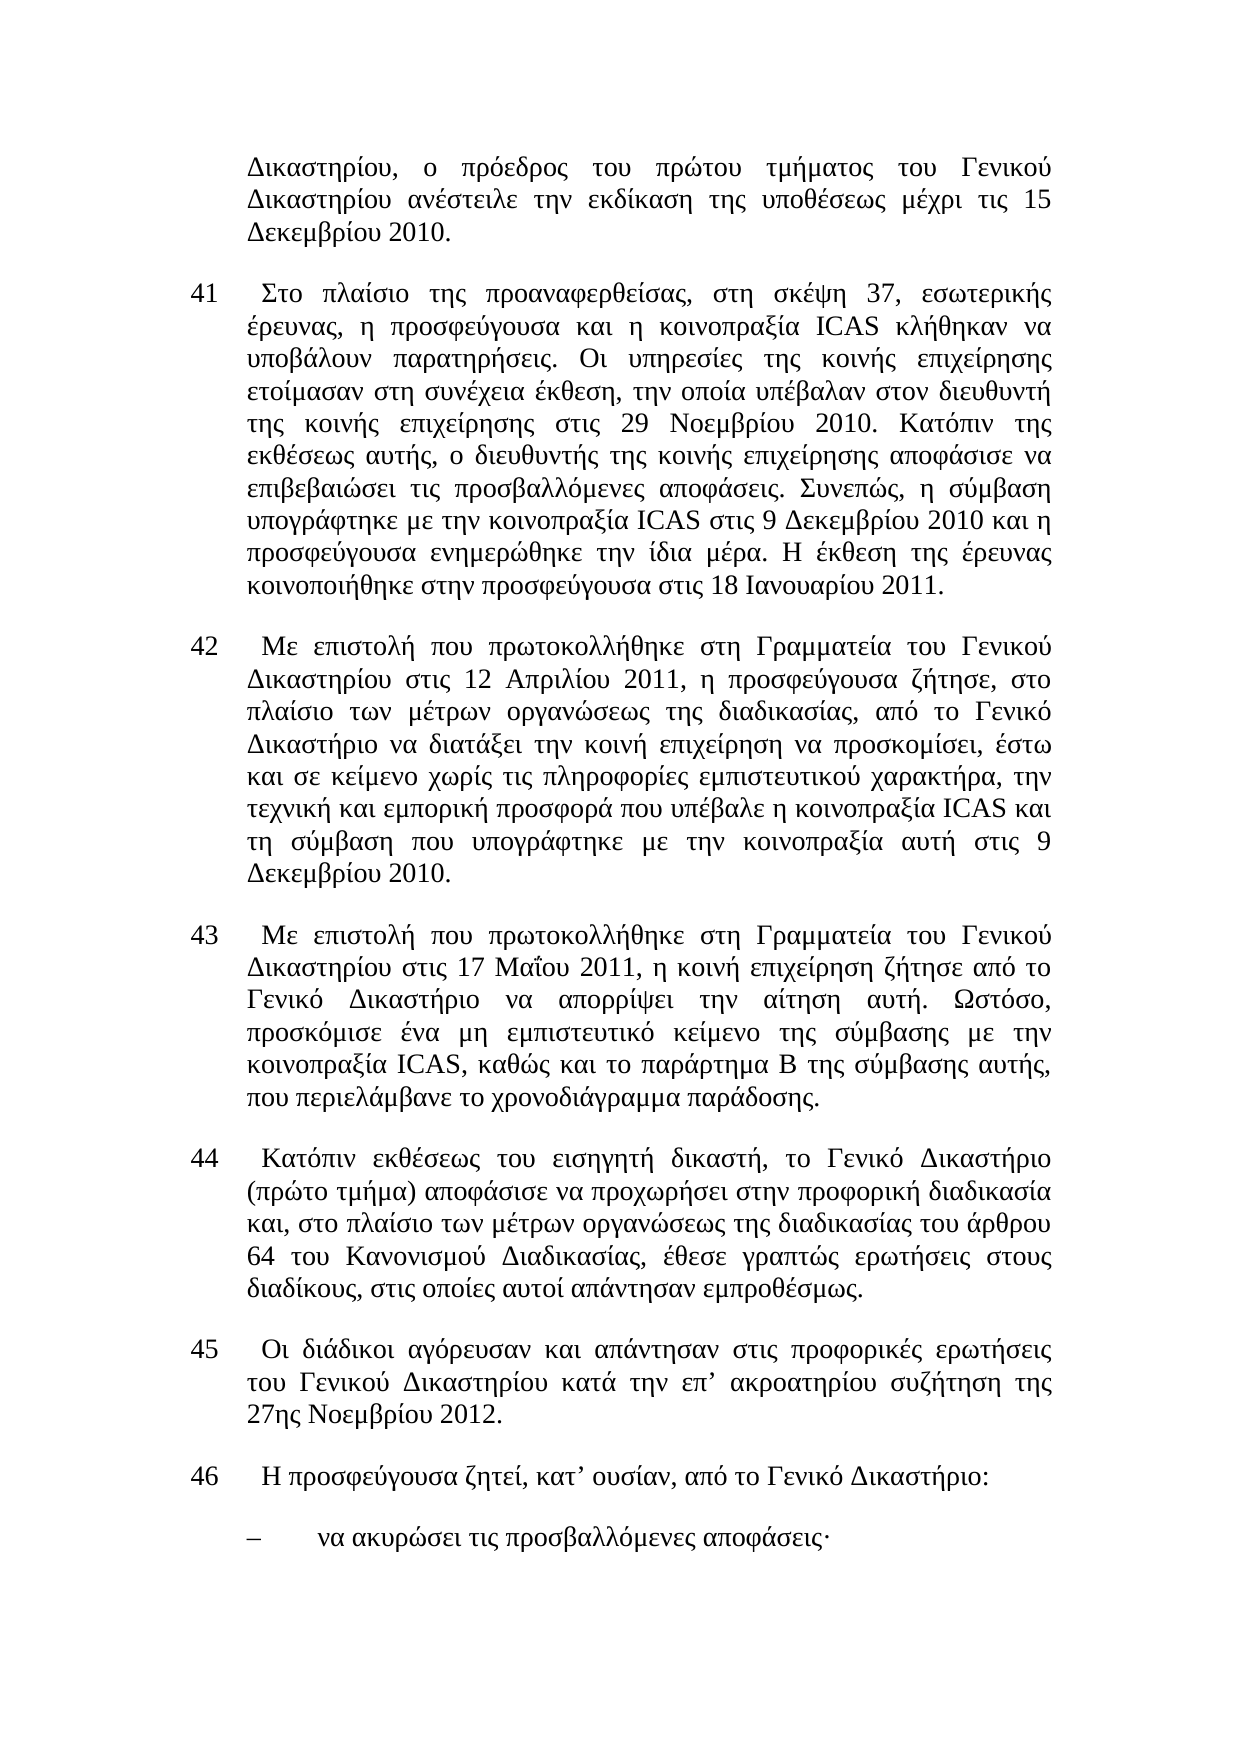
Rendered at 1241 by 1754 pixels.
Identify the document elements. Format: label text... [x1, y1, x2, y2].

text 44 Κατόπιν εκθέσεως του εισηγητή δικαστή, το Γενικό Δικαστήριο (πρώτο τμήμα) αποφάσισε να προχωρήσει στην προφορική διαδικασία και, στο πλαίσιο των μέτρων οργανώσεως της διαδικασίας του άρθρου 64 του Κανονισμού Διαδικασίας, έθεσε γραπτώς ερωτήσεις στους διαδίκους, στις οποίες αυτοί απάντησαν εμπροθέσμως. [190, 1141, 1053, 1303]
text 43 Με επιστολή που πρωτοκολλήθηκε στη Γραμματεία του Γενικού Δικαστηρίου στις 17 Μαΐου 2011, η κοινή επιχείρηση ζήτησε από το Γενικό Δικαστήριο να απορρίψει την αίτηση αυτή. Ωστόσο, προσκόμισε ένα μη εμπιστευτικό κείμενο της σύμβασης με την κοινοπραξία ICAS, καθώς και το παράρτημα B της σύμβασης αυτής, που περιελάμβανε το χρονοδιάγραμμα παράδοσης. [190, 918, 1053, 1112]
text 45 Οι διάδικοι αγόρευσαν και απάντησαν στις προφορικές ερωτήσεις του Γενικού Δικαστηρίου κατά την επ’ ακροατηρίου συζήτηση της 27ης Νοεμβρίου 2012. [190, 1332, 1053, 1430]
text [190, 150, 1053, 247]
text 46 Η προσφεύγουσα ζητεί, κατ’ ουσίαν, από το Γενικό Δικαστήριο: [190, 1459, 1053, 1491]
text 41 Στο πλαίσιο της προαναφερθείσας, στη σκέψη 37, εσωτερικής έρευνας, η προσφεύγουσα και η κοινοπραξία ICAS κλήθηκαν να υποβάλουν παρατηρήσεις. Οι υπηρεσίες της κοινής επιχείρησης ετοίμασαν στη συνέχεια έκθεση, την οποία υπέβαλαν στον διευθυντή της κοινής επιχείρησης στις 29 Νοεμβρίου 2010. Κατόπιν της εκθέσεως αυτής, ο διευθυντής της κοινής επιχείρησης αποφάσισε να επιβεβαιώσει τις προσβαλλόμενες αποφάσεις. Συνεπώς, η σύμβαση υπογράφτηκε με την κοινοπραξία ICAS στις 9 Δεκεμβρίου 2010 και η προσφεύγουσα ενημερώθηκε την ίδια μέρα. Η έκθεση της έρευνας κοινοποιήθηκε στην προσφεύγουσα στις 18 Ιανουαρίου 2011. [190, 276, 1053, 600]
text – να ακυρώσει τις προσβαλλόμενες αποφάσεις· [247, 1520, 1053, 1553]
text 42 Με επιστολή που πρωτοκολλήθηκε στη Γραμματεία του Γενικού Δικαστηρίου στις 12 Απριλίου 2011, η προσφεύγουσα ζήτησε, στο πλαίσιο των μέτρων οργανώσεως της διαδικασίας, από το Γενικό Δικαστήριο να διατάξει την κοινή επιχείρηση να προσκομίσει, έστω και σε κείμενο χωρίς τις πληροφορίες εμπιστευτικού χαρακτήρα, την τεχνική και εμπορική προσφορά που υπέβαλε η κοινοπραξία ICAS και τη σύμβαση που υπογράφτηκε με την κοινοπραξία αυτή στις 9 Δεκεμβρίου 2010. [190, 629, 1053, 889]
